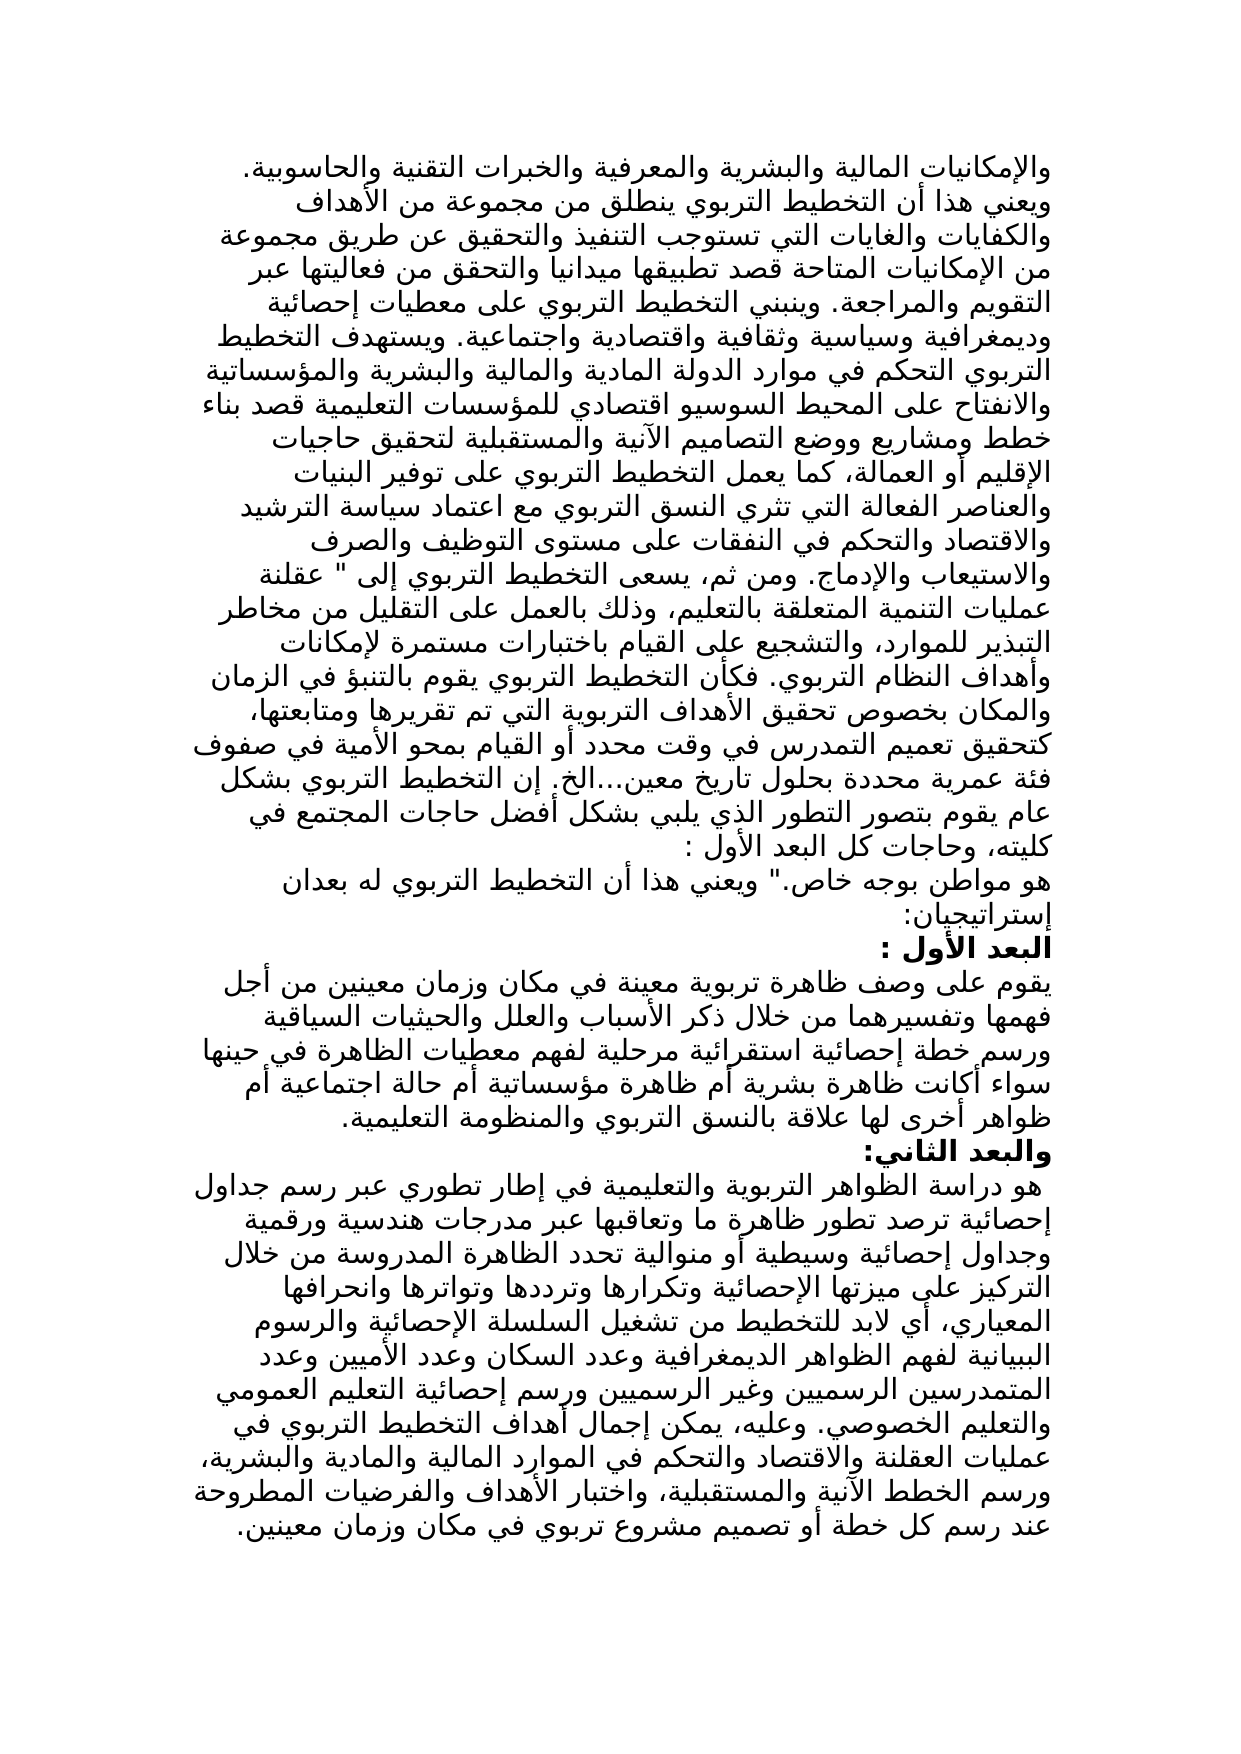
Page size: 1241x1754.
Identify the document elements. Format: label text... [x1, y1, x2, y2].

text هو دراسة الظواهر التربوية والتعليمية في إطار تطوري عبر رسم جداول إحصائية ترصد تطور ظاهرة ما وتعاقبها عبر مدرجات هندسية ورقمية وجداول إحصائية وسيطية أو منوالية تحدد الظاهرة المدروسة من خلال التركيز على ميزتها الإحصائية وتكرارها وترددها وتواترها وانحرافها المعياري، أي لابد للتخطيط من تشغيل السلسلة الإحصائية والرسوم الببيانية لفهم الظواهر الديمغرافية وعدد السكان وعدد الأميين وعدد المتمدرسين الرسميين وغير الرسميين ورسم إحصائية التعليم العمومي والتعليم الخصوصي. وعليه، يمكن إجمال أهداف التخطيط التربوي في عمليات العقلنة والاقتصاد والتحكم في الموارد المالية والمادية والبشرية، ورسم الخطط الآنية والمستقبلية، واختبار الأهداف والفرضيات المطروحة عند رسم كل خطة أو تصميم مشروع تربوي في مكان وزمان معينين. [187, 1169, 1053, 1542]
text والبعد الثاني: [187, 1135, 1053, 1169]
text يقوم على وصف ظاهرة تربوية معينة في مكان وزمان معينين من أجل فهمها وتفسيرهما من خلال ذكر الأسباب والعلل والحيثيات السياقية ورسم خطة إحصائية استقرائية مرحلية لفهم معطيات الظاهرة في حينها سواء أكانت ظاهرة بشرية أم ظاهرة مؤسساتية أم حالة اجتماعية أم ظواهر أخرى لها علاقة بالنسق التربوي والمنظومة التعليمية. [187, 965, 1053, 1135]
text البعد الأول : [187, 931, 1053, 965]
text هو مواطن بوجه خاص." ويعني هذا أن التخطيط التربوي له بعدان إستراتيجيان: [187, 863, 1053, 931]
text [187, 150, 1053, 863]
